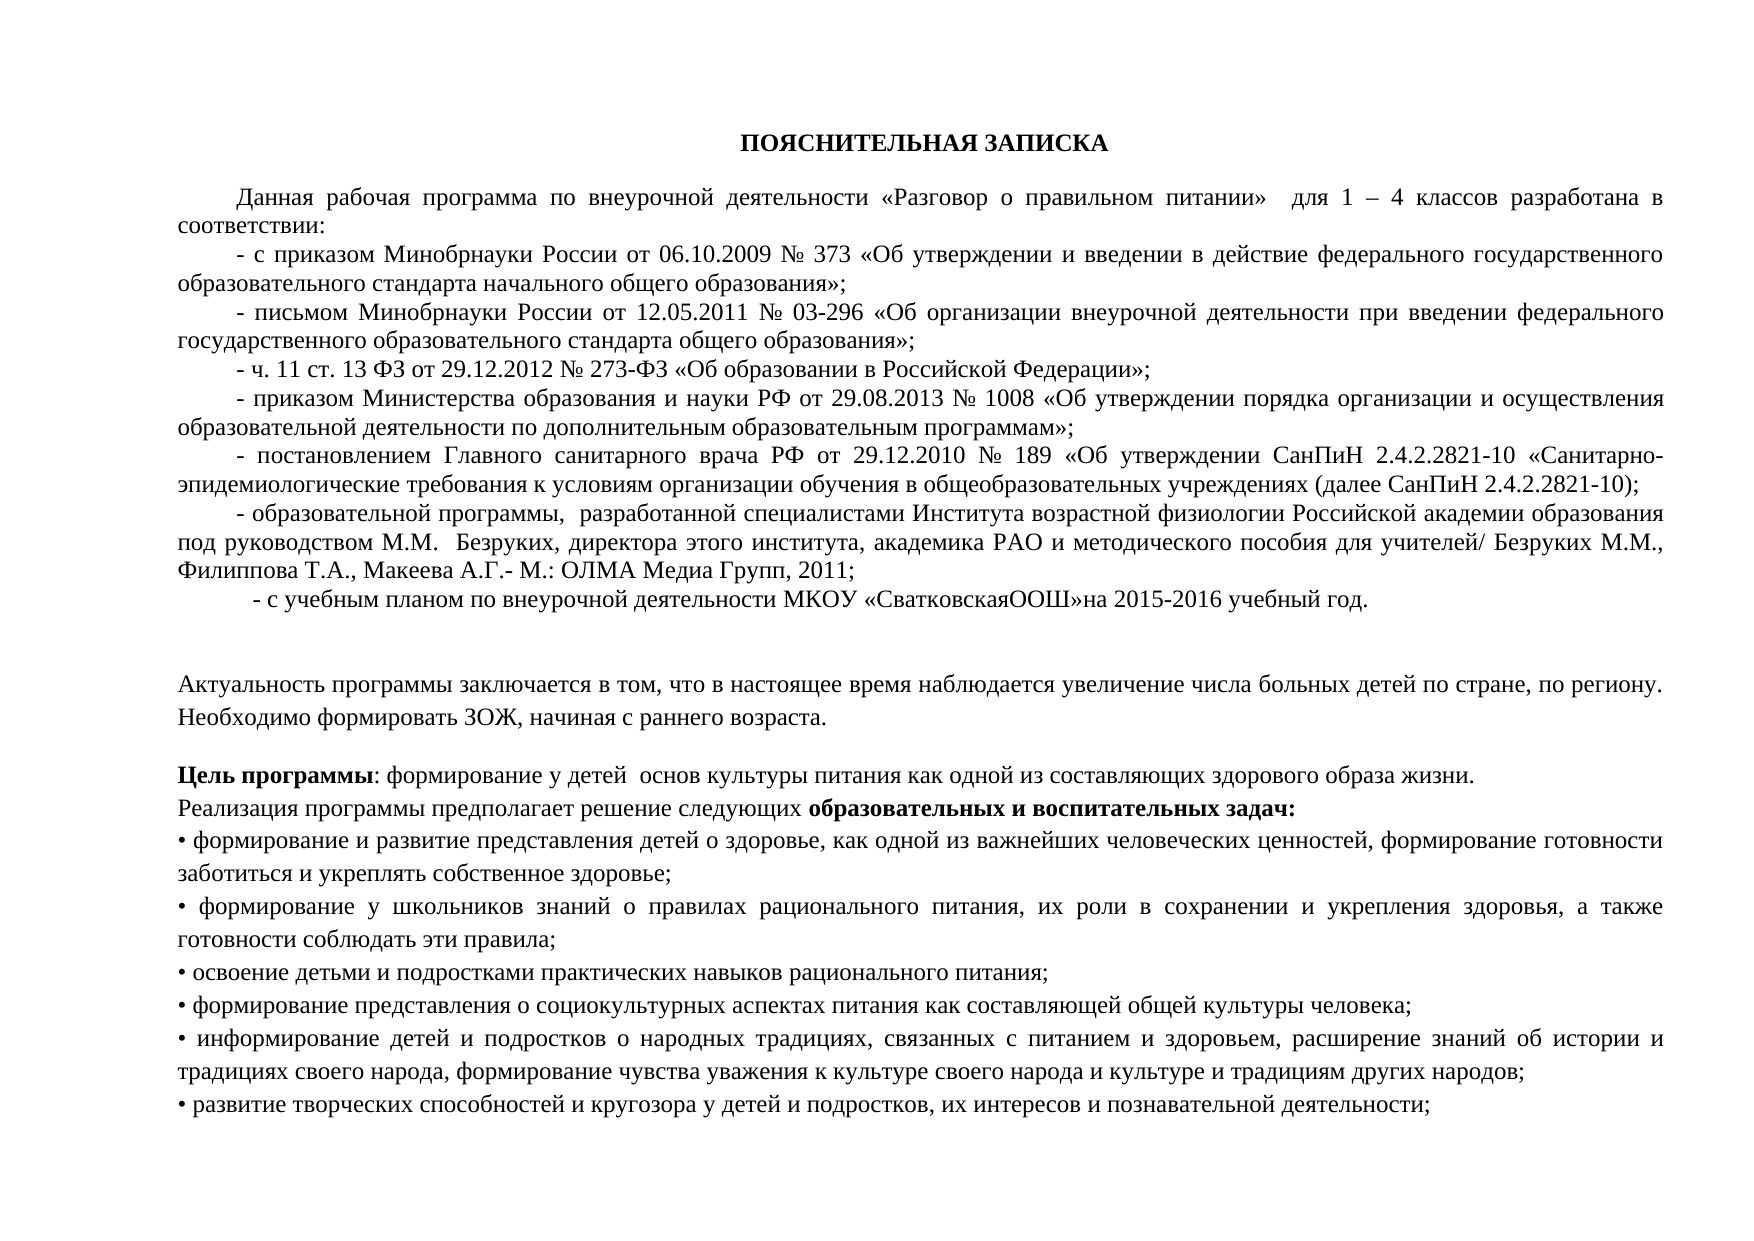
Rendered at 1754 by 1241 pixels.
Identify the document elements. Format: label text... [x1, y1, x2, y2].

text • освоение детьми и подростками практических навыков рационального питания; [177, 953, 1665, 986]
text • формирование у школьников знаний о правилах рационального питания, их роли в сохранении и укрепления здоровья, а также готовности соблюдать эти правила; [177, 887, 1665, 953]
text - письмом Минобрнауки России от 12.05.2011 № 03-296 «Об организации внеурочной деятельности при введении федерального государственного образовательного стандарта общего образования»; [177, 297, 1665, 354]
text - с приказом Минобрнауки России от 06.10.2009 № 373 «Об утверждении и введении в действие федерального государственного образовательного стандарта начального общего образования»; [177, 239, 1665, 297]
text • формирование представления о социокультурных аспектах питания как составляющей общей культуры человека; [177, 986, 1665, 1019]
text Цель программы: формирование у детей основ культуры питания как одной из составляющих здорового образа жизни. [177, 756, 1665, 788]
text - ч. 11 ст. 13 ФЗ от 29.12.2012 № 273-ФЗ «Об образовании в Российской Федерации»; [177, 354, 1665, 383]
text - образовательной программы, разработанной специалистами Института возрастной физиологии Российской академии образования под руководством М.М. Безруких, директора этого института, академика РАО и методического пособия для учителей/ Безруких М.М., Филиппова Т.А., Макеева А.Г.- М.: ОЛМА Медиа Групп, 2011; [177, 498, 1665, 584]
text • формирование и развитие представления детей о здоровье, как одной из важнейших человеческих ценностей, формирование готовности заботиться и укреплять собственное здоровье; [177, 821, 1665, 887]
text Пояснительная записка [177, 128, 1665, 156]
text • развитие творческих способностей и кругозора у детей и подростков, их интересов и познавательной деятельности; [177, 1085, 1665, 1118]
text Данная рабочая программа по внеурочной деятельности «Разговор о правильном питании» для 1 – 4 классов разработана в соответствии: [177, 182, 1665, 239]
list - с учебным планом по внеурочной деятельности МКОУ «СватковскаяООШ»на 2015-2016 учебный год. [252, 584, 1665, 613]
text - приказом Министерства образования и науки РФ от 29.08.2013 № 1008 «Об утверждении порядка организации и осуществления образовательной деятельности по дополнительным образовательным программам»; [177, 383, 1665, 440]
text Актуальность программы заключается в том, что в настоящее время наблюдается увеличение числа больных детей по стране, по региону. Необходимо формировать ЗОЖ, начиная с раннего возраста. [177, 669, 1665, 730]
text - постановлением Главного санитарного врача РФ от 29.12.2010 № 189 «Об утверждении СанПиН 2.4.2.2821-10 «Санитарно-эпидемиологические требования к условиям организации обучения в общеобразовательных учреждениях (далее СанПиН 2.4.2.2821-10); [177, 440, 1665, 498]
text Реализация программы предполагает решение следующих образовательных и воспитательных задач: [177, 788, 1665, 821]
text • информирование детей и подростков о народных традициях, связанных с питанием и здоровьем, расширение знаний об истории и традициях своего народа, формирование чувства уважения к культуре своего народа и культуре и традициям других народов; [177, 1019, 1665, 1085]
